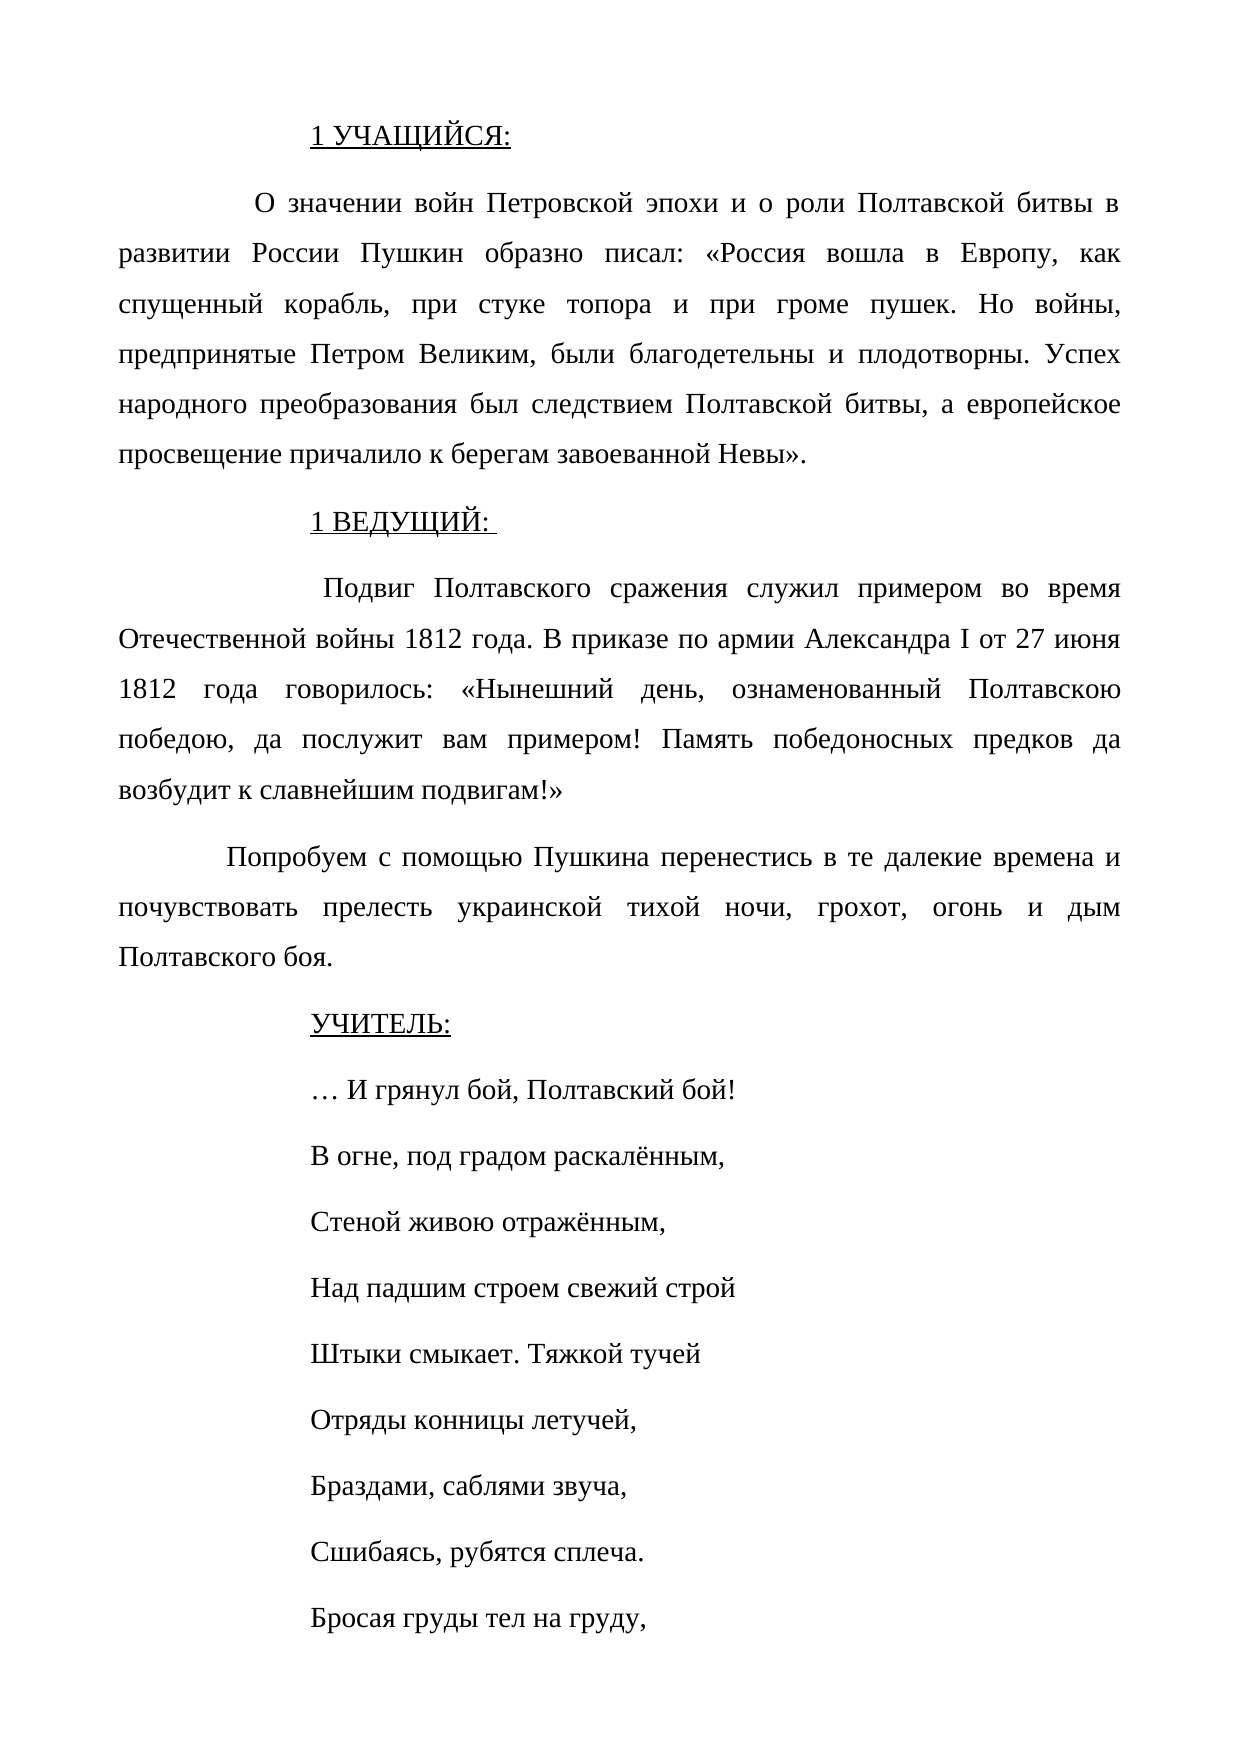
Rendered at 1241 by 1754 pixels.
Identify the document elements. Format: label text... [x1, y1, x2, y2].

text Попробуем с помощью Пушкина перенестись в те далекие времена и почувствовать прелесть украинской тихой ночи, грохот, огонь и дым Полтавского боя. [118, 839, 1122, 973]
text Бросая груды тел на груду, [236, 1600, 1004, 1633]
text В огне, под градом раскалённым, [236, 1138, 1004, 1172]
text УЧИТЕЛЬ: [236, 1006, 1004, 1040]
text Сшибаясь, рубятся сплеча. [236, 1534, 1004, 1567]
text Браздами, саблями звуча, [236, 1468, 1004, 1502]
text 1 УЧАЩИЙСЯ: [118, 118, 1122, 152]
text Подвиг Полтавского сражения служил примером во время Отечественной войны 1812 года. В приказе по армии Александра I от 27 июня 1812 года говорилось: «Нынешний день, ознаменованный Полтавскою победою, да послужит вам примером! Память победоносных предков да возбудит к славнейшим подвигам!» [118, 571, 1122, 805]
text О значении войн Петровской эпохи и о роли Полтавской битвы в развитии России Пушкин образно писал: «Россия вошла в Европу, как спущенный корабль, при стуке топора и при громе пушек. Но войны, предпринятые Петром Великим, были благодетельны и плодотворны. Успех народного преобразования был следствием Полтавской битвы, а европейское просвещение причалило к берегам завоеванной Невы». [118, 185, 1122, 470]
text Над падшим строем свежий строй [236, 1270, 1004, 1304]
text … И грянул бой, Полтавский бой! [236, 1072, 1004, 1106]
text Отряды конницы летучей, [236, 1402, 1004, 1436]
text Стеной живою отражённым, [236, 1204, 1004, 1238]
text 1 ВЕДУЩИЙ: [118, 504, 1122, 537]
text Штыки смыкает. Тяжкой тучей [236, 1336, 1004, 1370]
